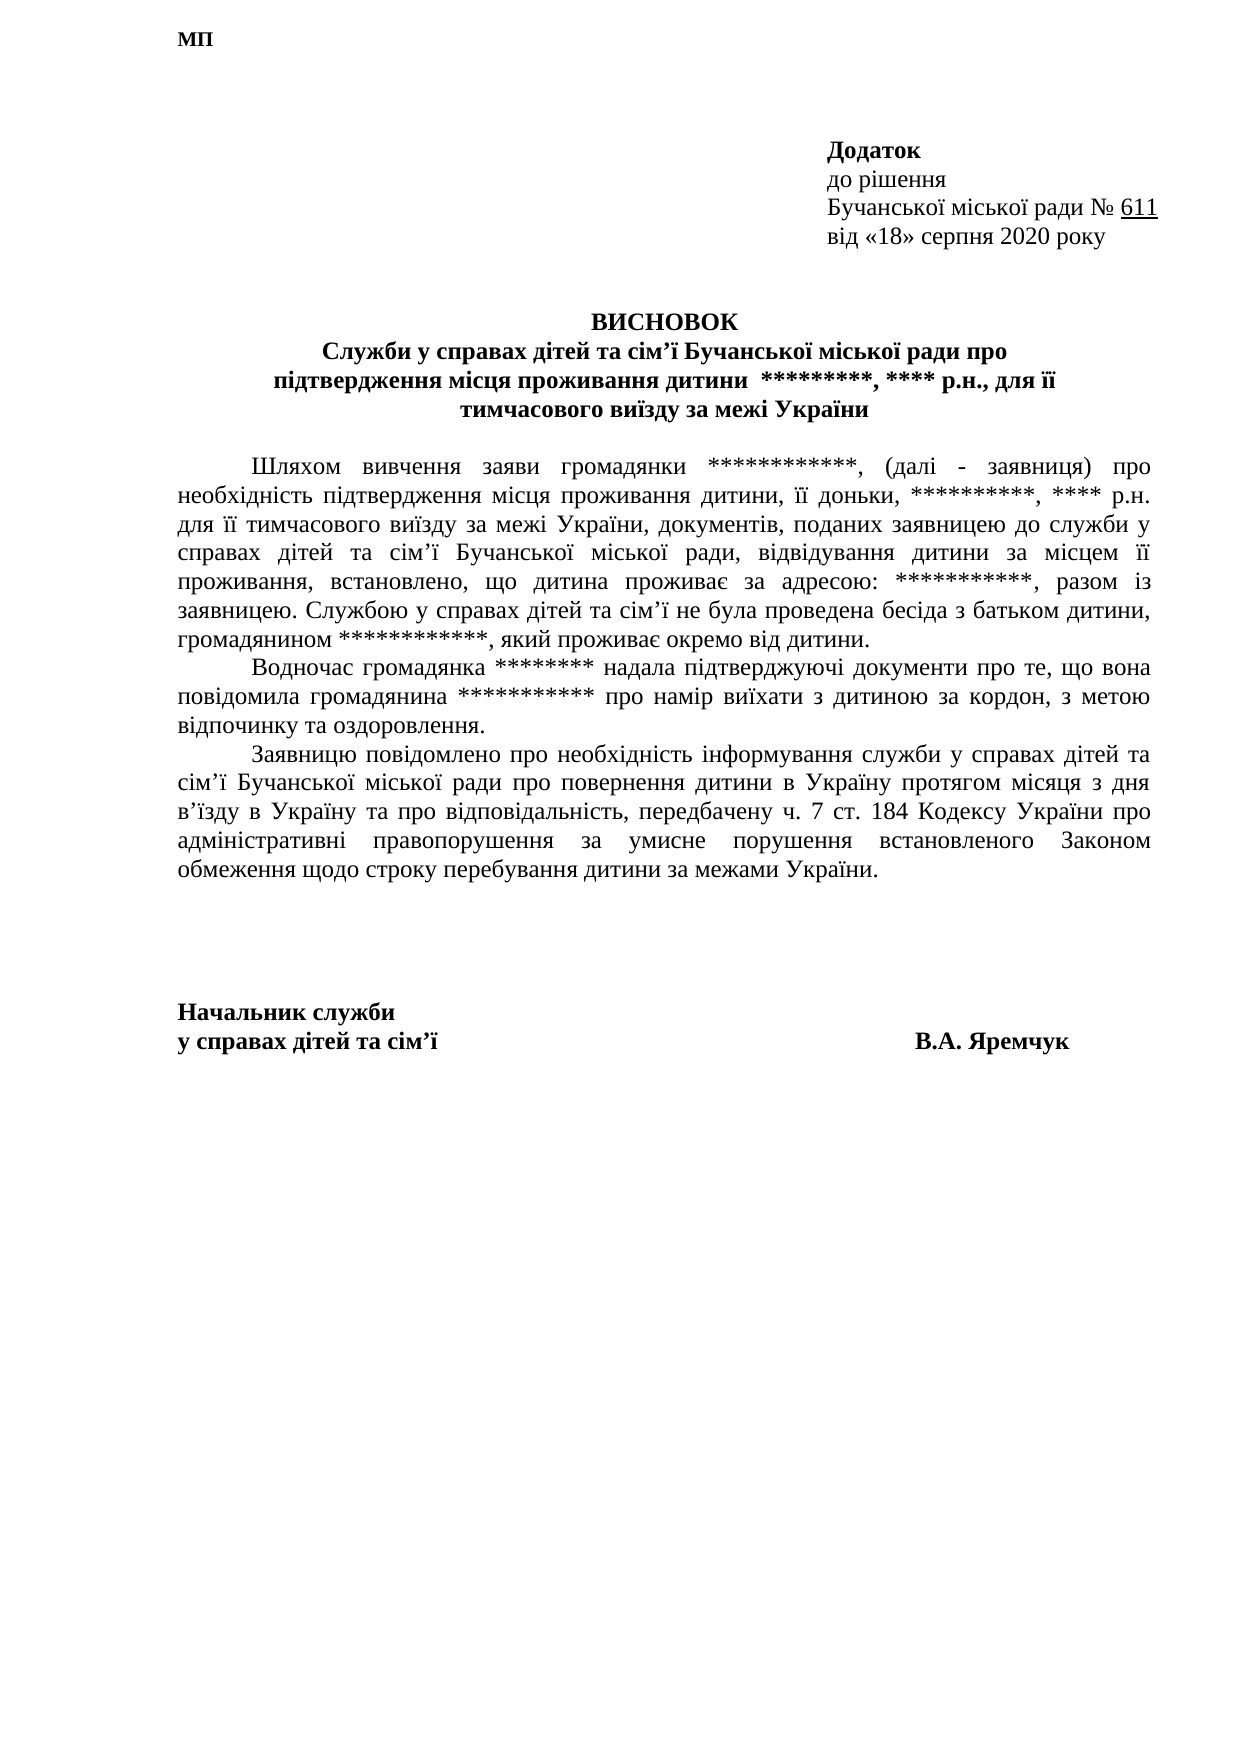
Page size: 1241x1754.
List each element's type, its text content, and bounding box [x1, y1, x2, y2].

text від «18» серпня 2020 року [827, 221, 1152, 250]
text Служби у справах дітей та сім’ї Бучанської міської ради про підтвердження місця проживання дитини *********, **** р.н., для її тимчасового виїзду за межі України [266, 336, 1063, 422]
text МП [177, 29, 1152, 51]
text у справах дітей та сім’ї В.А. Яремчук [177, 1026, 1152, 1055]
text Водночас громадянка ******** надала підтверджуючі документи про те, що вона повідомила громадянина *********** про намір виїхати з дитиною за кордон, з метою відпочинку та оздоровлення. [177, 652, 1152, 739]
text Заявницю повідомлено про необхідність інформування служби у справах дітей та сім’ї Бучанської міської ради про повернення дитини в Україну протягом місяця з дня в’їзду в Україну та про відповідальність, передбачену ч. 7 ст. 184 Кодексу України про адміністративні правопорушення за умисне порушення встановленого Законом обмеження щодо строку перебування дитини за межами України. [177, 739, 1152, 882]
text Додаток [827, 135, 1152, 164]
text Бучанської міської ради № 611 [827, 192, 1208, 221]
text Шляхом вивчення заяви громадянки ************, (далі - заявниця) про необхідність підтвердження місця проживання дитини, її доньки, **********, **** р.н. для її тимчасового виїзду за межі України, документів, поданих заявницею до служби у справах дітей та сім’ї Бучанської міської ради, відвідування дитини за місцем її проживання, встановлено, що дитина проживає за адресою: ***********, разом із заявницею. Службою у справах дітей та сім’ї не була проведена бесіда з батьком дитини, громадянином ************, який проживає окремо від дитини. [177, 451, 1152, 652]
text Начальник служби [177, 997, 1152, 1026]
text ВИСНОВОК [177, 307, 1152, 336]
text до рішення [827, 164, 1152, 192]
